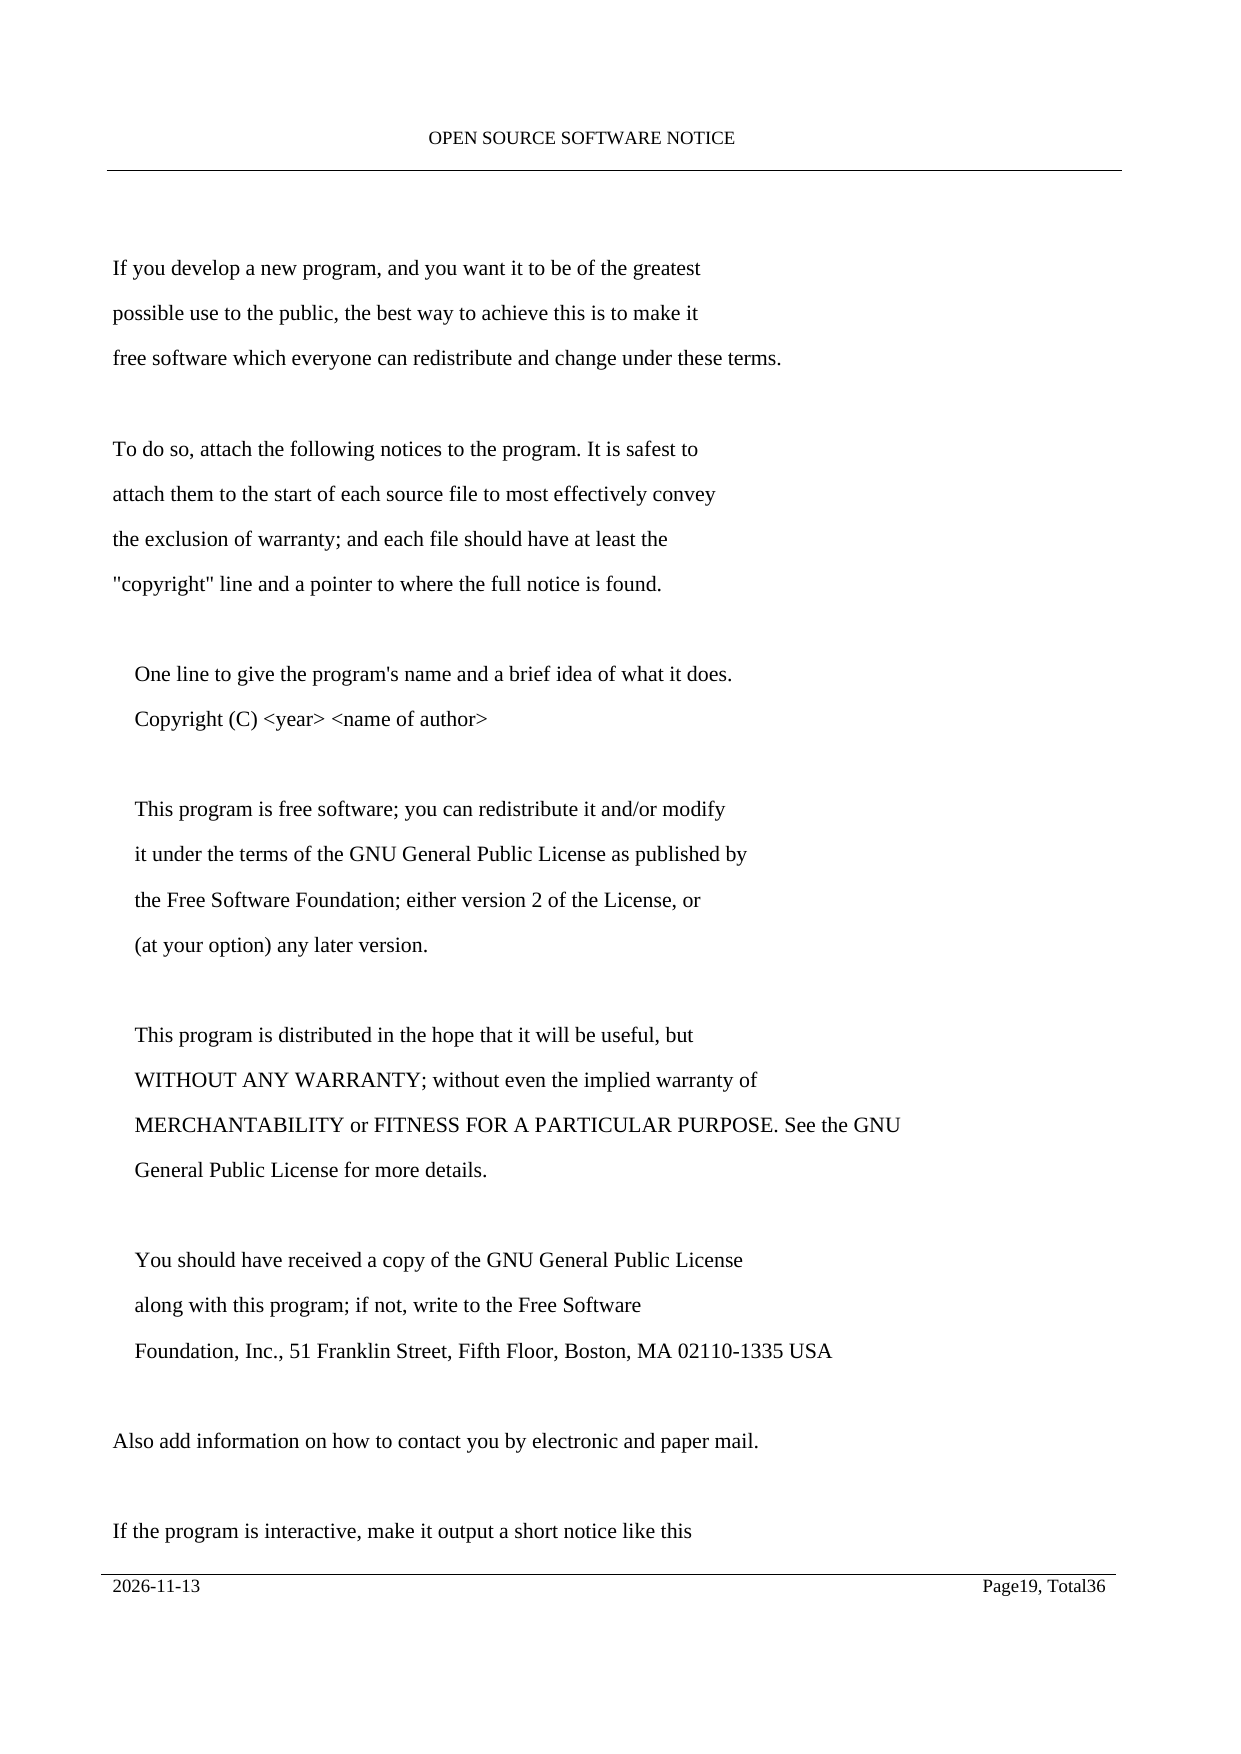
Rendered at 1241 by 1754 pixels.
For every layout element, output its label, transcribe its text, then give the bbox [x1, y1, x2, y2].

text WITHOUT ANY WARRANTY; without even the implied warranty of [112, 1063, 1128, 1096]
text attach them to the start of each source file to most effectively convey [112, 477, 1128, 509]
text This program is free software; you can redistribute it and/or modify [112, 793, 1128, 825]
text free software which everyone can redistribute and change under these terms. [112, 342, 1128, 374]
text the exclusion of warranty; and each file should have at least the [112, 522, 1128, 554]
text Copyright (C) <year> <name of author> [112, 702, 1128, 735]
text it under the terms of the GNU General Public License as published by [112, 838, 1128, 870]
text General Public License for more details. [112, 1153, 1128, 1186]
text Also add information on how to contact you by electronic and paper mail. [112, 1424, 1128, 1457]
text If the program is interactive, make it output a short notice like this [112, 1514, 1128, 1547]
text This program is distributed in the hope that it will be useful, but [112, 1018, 1128, 1051]
text along with this program; if not, write to the Free Software [112, 1289, 1128, 1321]
text possible use to the public, the best way to achieve this is to make it [112, 297, 1128, 329]
text Foundation, Inc., 51 Franklin Street, Fifth Floor, Boston, MA 02110-1335 USA [112, 1334, 1128, 1366]
text "copyright" line and a pointer to where the full notice is found. [112, 567, 1128, 600]
text the Free Software Foundation; either version 2 of the License, or [112, 883, 1128, 915]
text (at your option) any later version. [112, 928, 1128, 961]
text One line to give the program's name and a brief idea of what it does. [112, 657, 1128, 690]
text If you develop a new program, and you want it to be of the greatest [112, 251, 1128, 284]
text MERCHANTABILITY or FITNESS FOR A PARTICULAR PURPOSE. See the GNU [112, 1108, 1128, 1141]
text To do so, attach the following notices to the program. It is safest to [112, 432, 1128, 464]
text You should have received a copy of the GNU General Public License [112, 1244, 1128, 1276]
